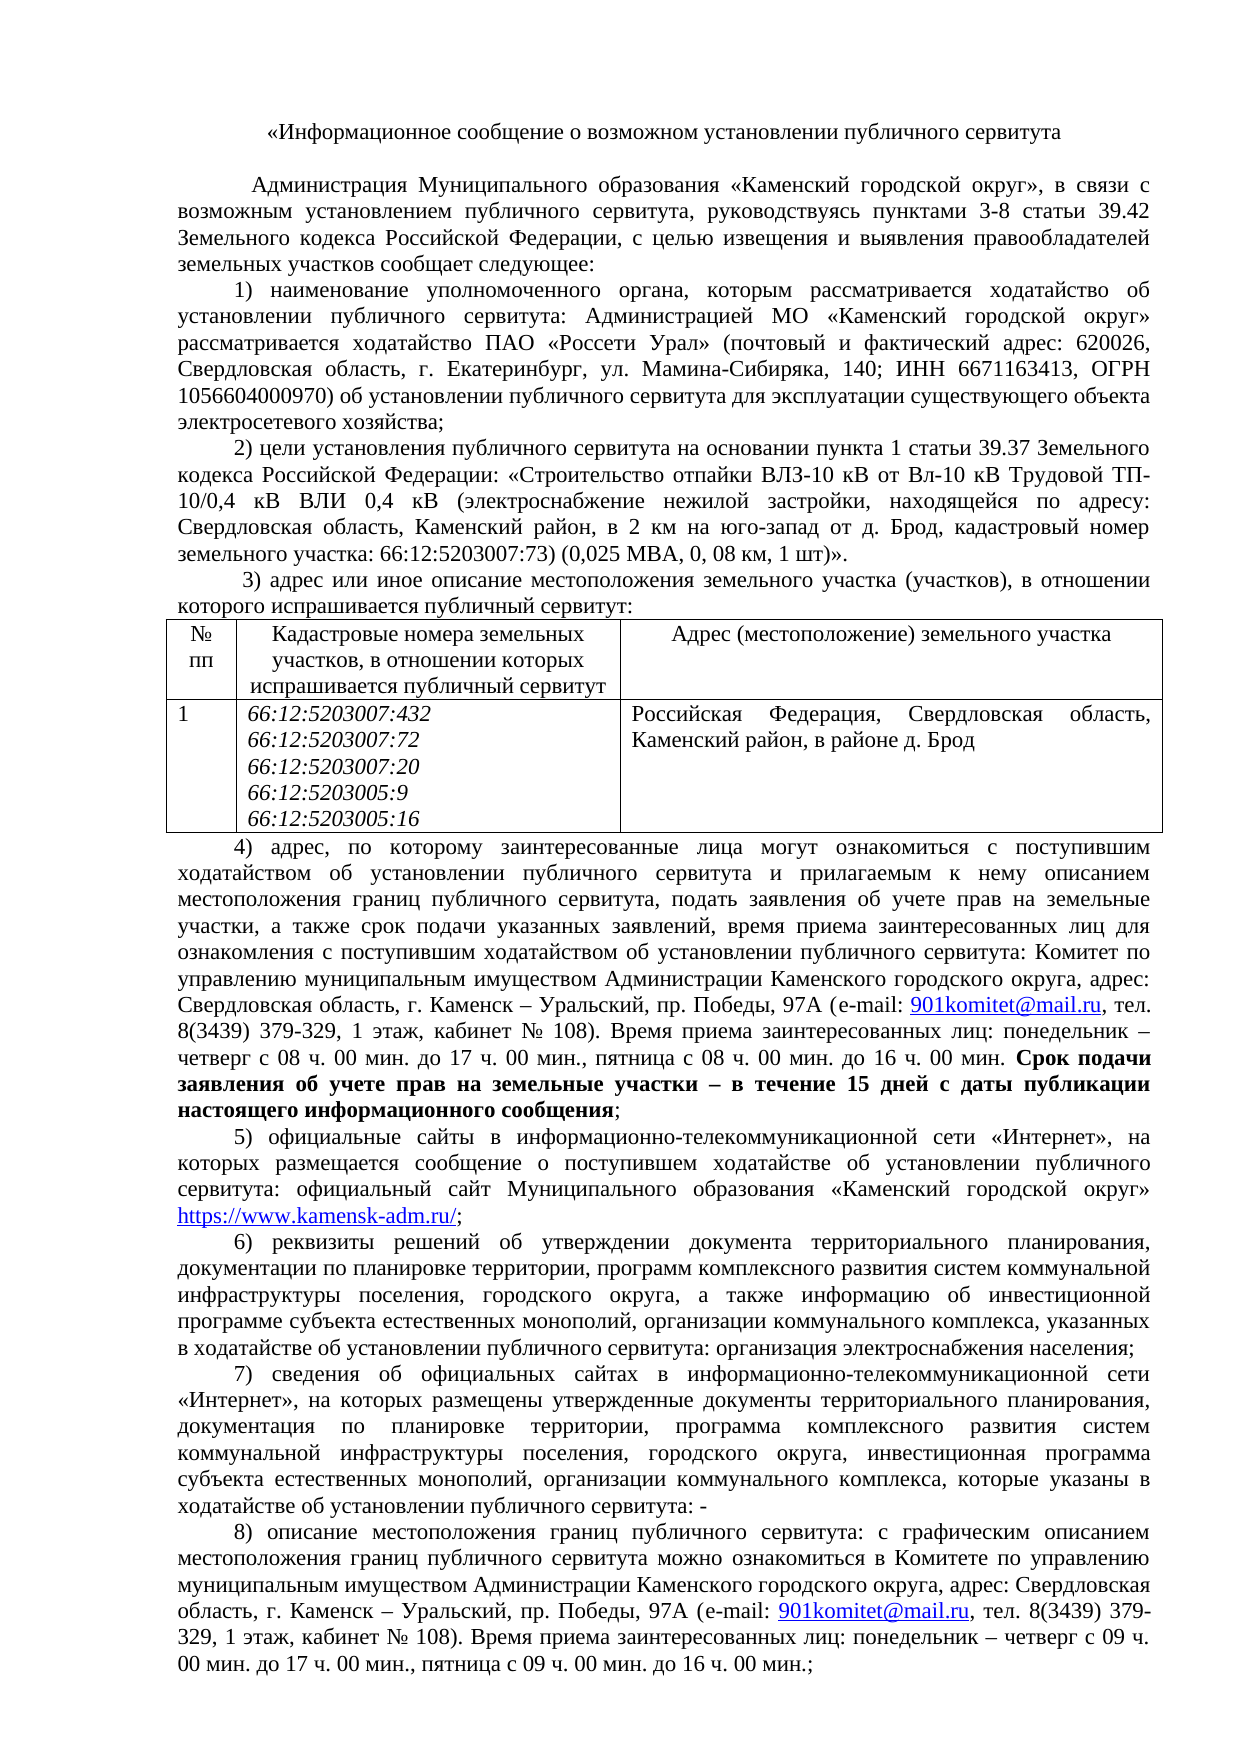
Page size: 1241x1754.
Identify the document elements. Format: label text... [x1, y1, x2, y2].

table_cell 66:12:5203007:432 66:12:5203007:72 66:12:5203007:20 66:12:5203005:9 66:12:5203005:16 [237, 700, 620, 832]
text 6) реквизиты решений об утверждении документа территориального планирования, документации по планировке территории, программ комплексного развития систем коммунальной инфраструктуры поселения, городского округа, а также информацию об инвестиционной программе субъекта естественных монополий, организации коммунального комплекса, указанных в ходатайстве об установлении публичного сервитута: организация электроснабжения населения; [177, 1228, 1152, 1360]
table_header Адрес (местоположение) земельного участка [621, 620, 1162, 699]
table_header № пп [167, 620, 236, 699]
table_cell Российская Федерация, Свердловская область, Каменский район, в районе д. Брод [621, 700, 1162, 832]
text 8) описание местоположения границ публичного сервитута: с графическим описанием местоположения границ публичного сервитута можно ознакомиться в Комитете по управлению муниципальным имуществом Администрации Каменского городского округа, адрес: Свердловская область, г. Каменск – Уральский, пр. Победы, 97А (e-mail: 901komitet@mail.ru, тел. 8(3439) 379-329, 1 этаж, кабинет № 108). Время приема заинтересованных лиц: понедельник – четверг с 09 ч. 00 мин. до 17 ч. 00 мин., пятница с 09 ч. 00 мин. до 16 ч. 00 мин.; [177, 1518, 1152, 1676]
text 1) наименование уполномоченного органа, которым рассматривается ходатайство об установлении публичного сервитута: Администрацией МО «Каменский городской округ» рассматривается ходатайство ПАО «Россети Урал» (почтовый и фактический адрес: 620026, Свердловская область, г. Екатеринбург, ул. Мамина-Сибиряка, 140; ИНН 6671163413, ОГРН 1056604000970) об установлении публичного сервитута для эксплуатации существующего объекта электросетевого хозяйства; [177, 276, 1152, 434]
text 2) цели установления публичного сервитута на основании пункта 1 статьи 39.37 Земельного кодекса Российской Федерации: «Строительство отпайки ВЛЗ-10 кВ от Вл-10 кВ Трудовой ТП-10/0,4 кВ ВЛИ 0,4 кВ (электроснабжение нежилой застройки, находящейся по адресу: Свердловская область, Каменский район, в 2 км на юго-запад от д. Брод, кадастровый номер земельного участка: 66:12:5203007:73) (0,025 МВА, 0, 08 км, 1 шт)». [177, 434, 1152, 566]
text 7) сведения об официальных сайтах в информационно-телекоммуникационной сети «Интернет», на которых размещены утвержденные документы территориального планирования, документация по планировке территории, программа комплексного развития систем коммунальной инфраструктуры поселения, городского округа, инвестиционная программа субъекта естественных монополий, организации коммунального комплекса, которые указаны в ходатайстве об установлении публичного сервитута: - [177, 1360, 1152, 1518]
text Администрация Муниципального образования «Каменский городской округ», в связи с возможным установлением публичного сервитута, руководствуясь пунктами 3-8 статьи 39.42 Земельного кодекса Российской Федерации, с целью извещения и выявления правообладателей земельных участков сообщает следующее: [177, 171, 1152, 276]
text «Информационное сообщение о возможном установлении публичного сервитута [177, 118, 1152, 144]
table_header Кадастровые номера земельных участков, в отношении которых испрашивается публичный сервитут [237, 620, 620, 699]
text 4) адрес, по которому заинтересованные лица могут ознакомиться с поступившим ходатайством об установлении публичного сервитута и прилагаемым к нему описанием местоположения границ публичного сервитута, подать заявления об учете прав на земельные участки, а также срок подачи указанных заявлений, время приема заинтересованных лиц для ознакомления с поступившим ходатайством об установлении публичного сервитута: Комитет по управлению муниципальным имуществом Администрации Каменского городского округа, адрес: Свердловская область, г. Каменск – Уральский, пр. Победы, 97А (e-mail: 901komitet@mail.ru, тел. 8(3439) 379-329, 1 этаж, кабинет № 108). Время приема заинтересованных лиц: понедельник – четверг с 08 ч. 00 мин. до 17 ч. 00 мин., пятница с 08 ч. 00 мин. до 16 ч. 00 мин. Срок подачи заявления об учете прав на земельные участки – в течение 15 дней с даты публикации настоящего информационного сообщения; [177, 833, 1152, 1123]
text 5) официальные сайты в информационно-телекоммуникационной сети «Интернет», на которых размещается сообщение о поступившем ходатайстве об установлении публичного сервитута: официальный сайт Муниципального образования «Каменский городской округ» https://www.kamensk-adm.ru/; [177, 1123, 1152, 1228]
text 3) адрес или иное описание местоположения земельного участка (участков), в отношении которого испрашивается публичный сервитут: [177, 566, 1152, 619]
table_cell 1 [167, 700, 236, 832]
